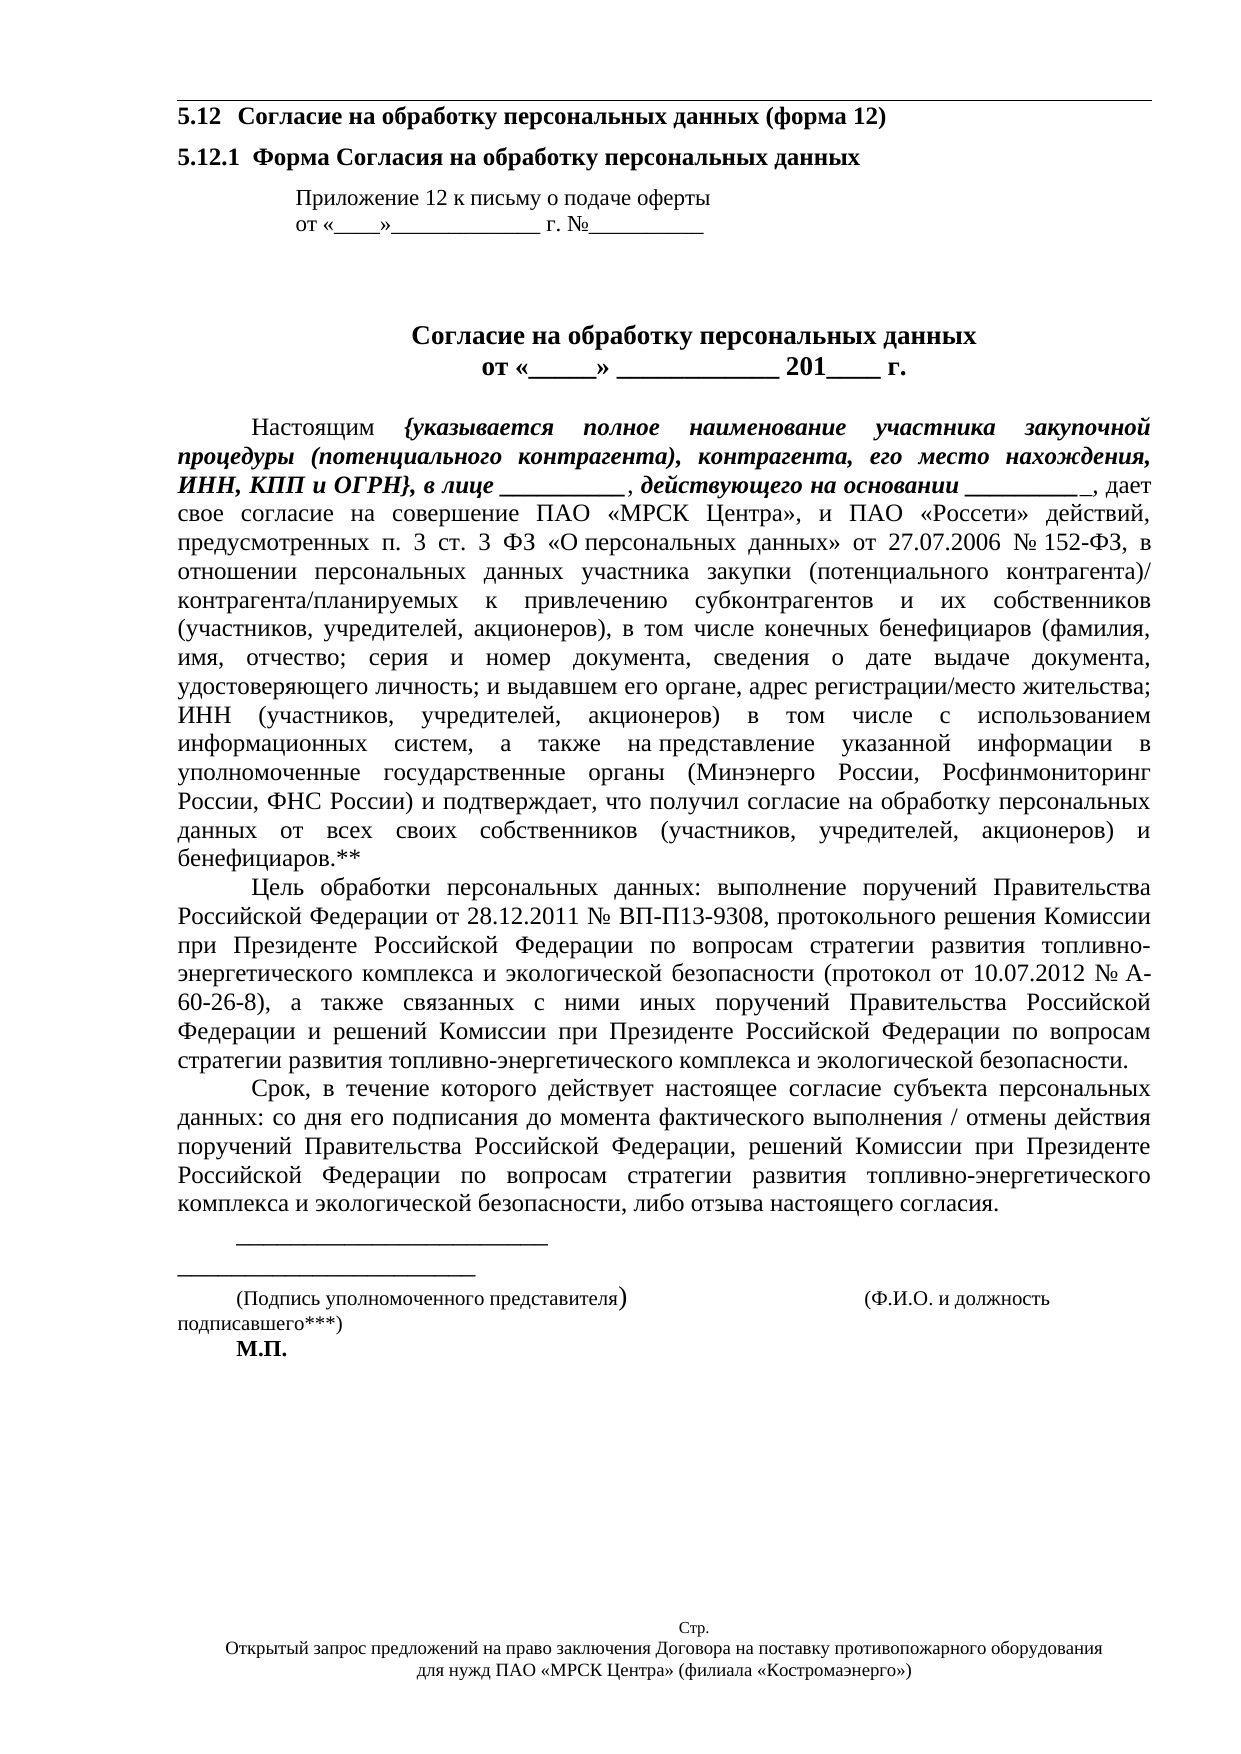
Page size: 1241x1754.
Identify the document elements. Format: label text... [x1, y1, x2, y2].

text от «_____» ____________ 201____ г. [177, 350, 1152, 381]
text Настоящим {указывается полное наименование участника закупочной процедуры (потенциального контрагента), контрагента, его место нахождения, ИНН, КПП и ОГРН}, в лице __________, действующего на основании __________, дает свое согласие на совершение ПАО «МРСК Центра», и ПАО «Россети» действий, предусмотренных п. 3 ст. 3 ФЗ «О персональных данных» от 27.07.2006 № 152-ФЗ, в отношении персональных данных участника закупки (потенциального контрагента)/ контрагента/планируемых к привлечению субконтрагентов и их собственников (участников, учредителей, акционеров), в том числе конечных бенефициаров (фамилия, имя, отчество; серия и номер документа, сведения о дате выдаче документа, удостоверяющего личность; и выдавшем его органе, адрес регистрации/место жительства; ИНН (участников, учредителей, акционеров) в том числе с использованием информационных систем, а также на представление указанной информации в уполномоченные государственные органы (Минэнерго России, Росфинмониторинг России, ФНС России) и подтверждает, что получил согласие на обработку персональных данных от всех своих собственников (участников, учредителей, акционеров) и бенефициаров.** [177, 412, 1152, 872]
text _______________________ ______________________ [177, 1217, 1152, 1279]
text Приложение 12 к письму о подаче оферты от «____»_____________ г. №__________ [295, 183, 1152, 236]
text Срок, в течение которого действует настоящее согласие субъекта персональных данных: со дня его подписания до момента фактического выполнения / отмены действия поручений Правительства Российской Федерации, решений Комиссии при Президенте Российской Федерации по вопросам стратегии развития топливно-энергетического комплекса и экологической безопасности, либо отзыва настоящего согласия. [177, 1073, 1152, 1217]
text Цель обработки персональных данных: выполнение поручений Правительства Российской Федерации от 28.12.2011 № ВП-П13-9308, протокольного решения Комиссии при Президенте Российской Федерации по вопросам стратегии развития топливно-энергетического комплекса и экологической безопасности (протокол от 10.07.2012 № А-60-26-8), а также связанных с ними иных поручений Правительства Российской Федерации и решений Комиссии при Президенте Российской Федерации по вопросам стратегии развития топливно-энергетического комплекса и экологической безопасности. [177, 872, 1152, 1073]
text Согласие на обработку персональных данных [177, 319, 1152, 350]
subtitle Согласие на обработку персональных данных (форма 12) [177, 101, 1152, 130]
text М.П. [177, 1335, 1152, 1361]
subtitle Форма Согласия на обработку персональных данных [177, 142, 1152, 171]
text (Подпись уполномоченного представителя) (Ф.И.О. и должность подписавшего***) [177, 1279, 1152, 1335]
